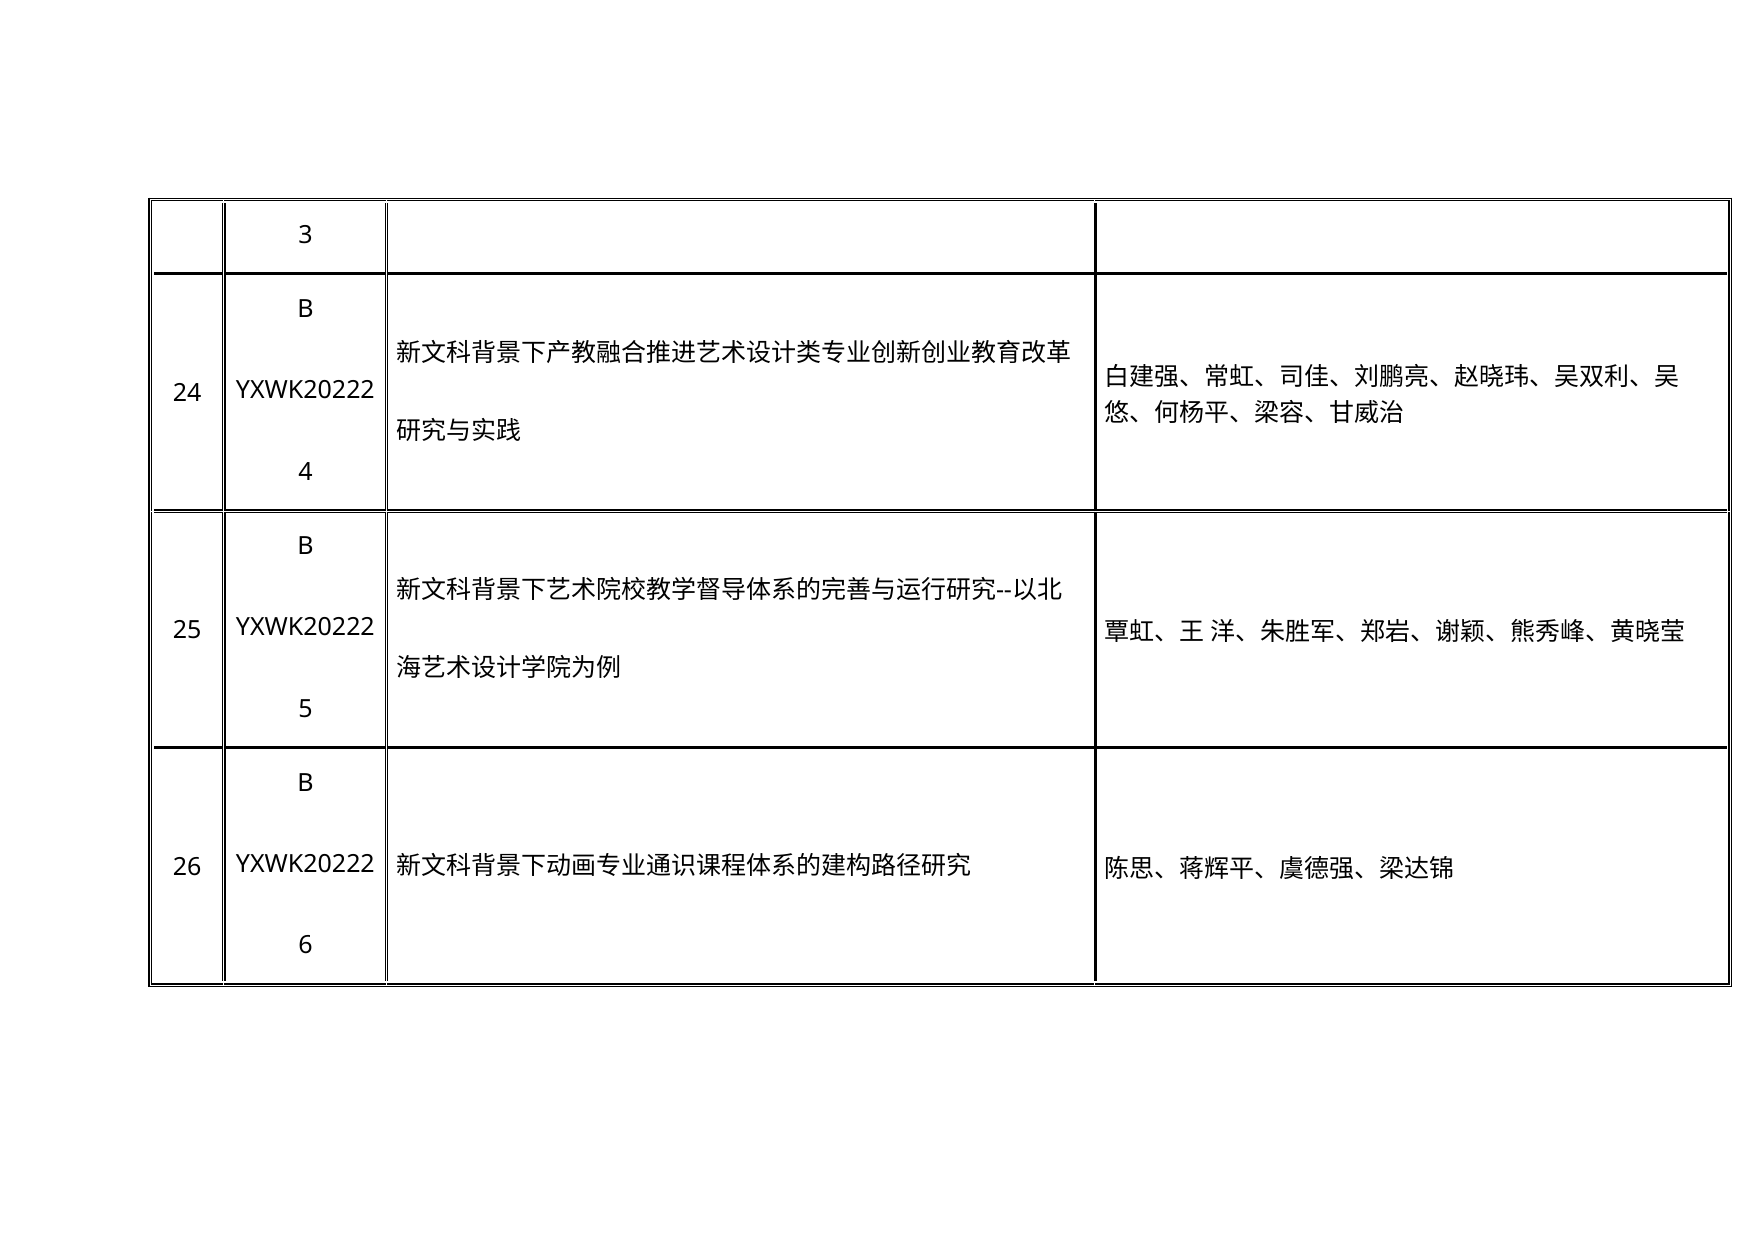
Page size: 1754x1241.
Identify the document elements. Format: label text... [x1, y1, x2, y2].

table_cell BYXWK202224 [226, 275, 385, 509]
table_cell 新文科背景下产教融合推进艺术设计类专业创新创业教育改革研究与实践 [388, 275, 1094, 509]
table_cell 陈思、蒋辉平、虞德强、梁达锦 [1095, 746, 1728, 983]
table_cell 23 [150, 199, 224, 272]
table_cell BYXWK202225 [226, 513, 385, 746]
table_cell 白建强、常虹、司佳、刘鹏亮、赵晓玮、吴双利、吴悠、何杨平、梁容、甘威治 [1097, 272, 1728, 509]
table_cell 26 [152, 746, 224, 983]
table_cell 新文科背景下艺术院校教学督导体系的完善与运行研究--以北海艺术设计学院为例 [388, 513, 1094, 746]
table_cell BYXWK202223 [224, 201, 386, 272]
table_cell 覃虹、王 洋、朱胜军、郑岩、谢颖、熊秀峰、黄晓莹 [1097, 509, 1729, 746]
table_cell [1095, 201, 1728, 272]
table_cell 新文科背景下动画专业通识课程体系的建构路径研究 [386, 749, 1095, 983]
table_cell 24 [152, 272, 222, 509]
table_cell 25 [152, 509, 222, 746]
table_cell 新文科背景下教师专业发展探索与实践 [386, 199, 1095, 272]
table_cell BYXWK202226 [224, 749, 386, 983]
